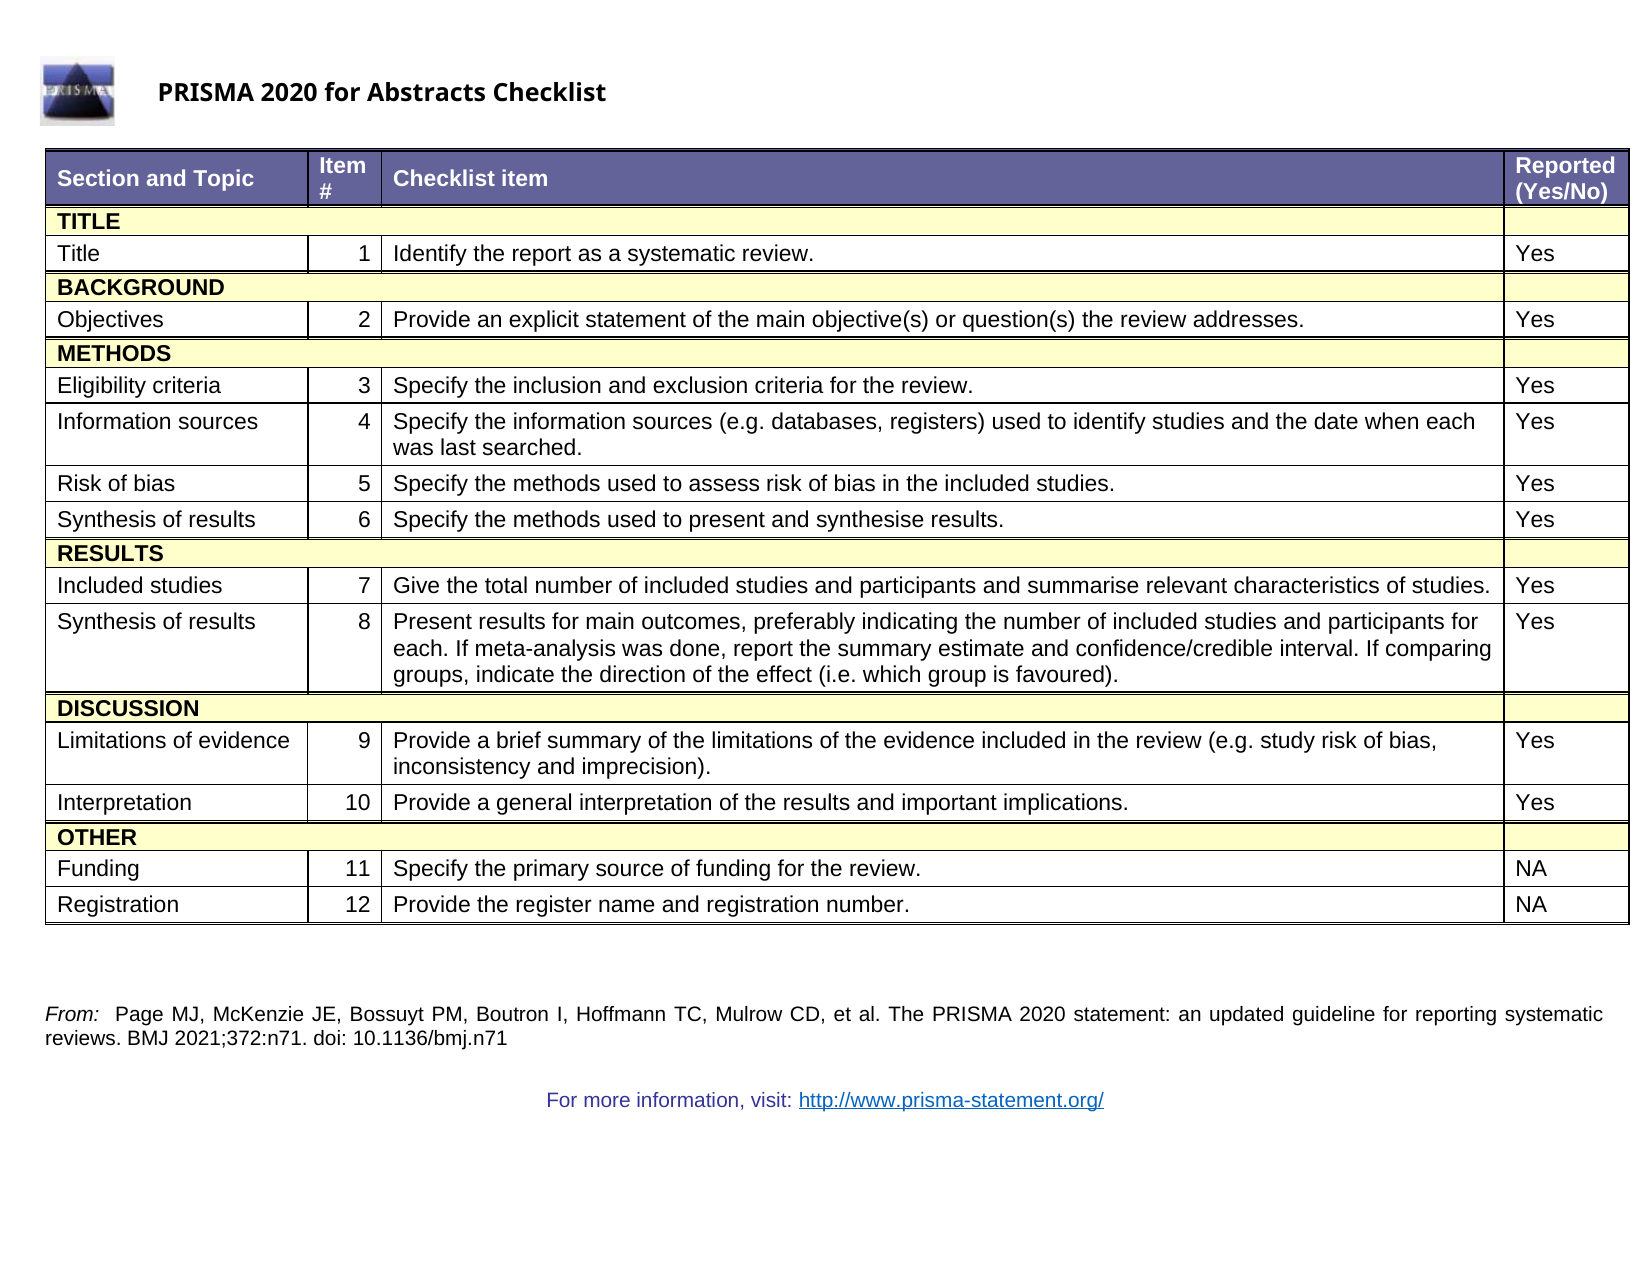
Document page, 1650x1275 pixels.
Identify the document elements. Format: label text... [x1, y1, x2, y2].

table_cell Objectives [46, 302, 307, 336]
table_cell [1505, 208, 1628, 234]
table_cell 3 [309, 368, 381, 402]
table_cell Funding [46, 851, 307, 886]
table_header Reported (Yes/No) [1505, 152, 1628, 204]
table_cell 2 [309, 302, 381, 336]
table_cell Synthesis of results [46, 604, 307, 691]
table_cell Yes [1505, 404, 1628, 465]
table_cell Eligibility criteria [46, 368, 307, 402]
table_cell Provide a brief summary of the limitations of the evidence included in the review (e.g. study risk of bias, inconsistency and imprecision). [382, 723, 1503, 784]
table_cell Give the total number of included studies and participants and summarise relevant characteristics of studies. [382, 568, 1503, 603]
table_cell Interpretation [46, 785, 307, 820]
table_cell Yes [1505, 785, 1628, 820]
table_cell 7 [309, 568, 381, 603]
table_cell Provide a general interpretation of the results and important implications. [382, 785, 1503, 820]
text For more information, visit: http://www.prisma-statement.org/ [45, 1087, 1605, 1111]
table_cell Yes [1505, 604, 1628, 691]
table_cell Specify the inclusion and exclusion criteria for the review. [382, 368, 1503, 402]
table_cell OTHER [46, 824, 1503, 850]
table_cell Specify the primary source of funding for the review. [382, 851, 1503, 886]
table_cell Present results for main outcomes, preferably indicating the number of included studies and participants for each. If meta-analysis was done, report the summary estimate and confidence/credible interval. If comparing groups, indicate the direction of the effect (i.e. which group is favoured). [382, 604, 1503, 691]
table_cell Yes [1505, 368, 1628, 402]
table_cell Yes [1505, 236, 1628, 270]
table_cell 5 [309, 466, 381, 501]
table_cell Provide an explicit statement of the main objective(s) or question(s) the review addresses. [382, 302, 1503, 336]
table_cell Yes [1505, 302, 1628, 336]
picture [39, 56, 115, 126]
table_cell [1505, 540, 1628, 567]
table_cell 11 [309, 851, 381, 886]
table_cell [1505, 695, 1628, 721]
table_header Item # [309, 152, 381, 204]
table_cell DISCUSSION [46, 695, 1503, 721]
table_cell Limitations of evidence [46, 723, 307, 784]
table_cell Specify the information sources (e.g. databases, registers) used to identify studies and the date when each was last searched. [382, 404, 1503, 465]
text From: Page MJ, McKenzie JE, Bossuyt PM, Boutron I, Hoffmann TC, Mulrow CD, et al. The PRISMA 2020 statement: an updated guideline for reporting systematic reviews. BMJ 2021;372:n71. doi: 10.1136/bmj.n71 [45, 1002, 1605, 1050]
table_cell Risk of bias [46, 466, 307, 501]
table_cell [1505, 274, 1628, 301]
table_cell Specify the methods used to assess risk of bias in the included studies. [382, 466, 1503, 501]
table_cell Registration [46, 887, 307, 922]
table_cell Information sources [46, 404, 307, 465]
table_cell Title [46, 236, 307, 270]
table_cell Yes [1505, 568, 1628, 603]
table_cell 12 [309, 887, 381, 922]
table_cell Yes [1505, 466, 1628, 501]
table_cell Yes [1505, 502, 1628, 537]
table_cell NA [1505, 887, 1628, 922]
table_cell [1505, 824, 1628, 850]
table_cell 6 [309, 502, 381, 537]
table_cell TITLE [46, 208, 1503, 234]
table_header Section and Topic [46, 152, 307, 204]
table_cell 1 [309, 236, 381, 270]
table_cell Specify the methods used to present and synthesise results. [382, 502, 1503, 537]
table_header Checklist item [382, 152, 1503, 204]
table_cell Identify the report as a systematic review. [382, 236, 1503, 270]
table_cell Synthesis of results [46, 502, 307, 537]
table_cell 4 [309, 404, 381, 465]
table_cell Yes [1505, 723, 1628, 784]
table_cell BACKGROUND [46, 274, 1503, 301]
table_cell Included studies [46, 568, 307, 603]
table_cell RESULTS [46, 540, 1503, 567]
table_cell METHODS [46, 340, 1503, 367]
table_cell 10 [308, 785, 381, 820]
table_cell 8 [309, 604, 381, 691]
table_cell NA [1505, 851, 1628, 886]
table_cell [1505, 340, 1628, 367]
table_cell Provide the register name and registration number. [382, 887, 1503, 922]
table_cell 9 [308, 723, 381, 784]
